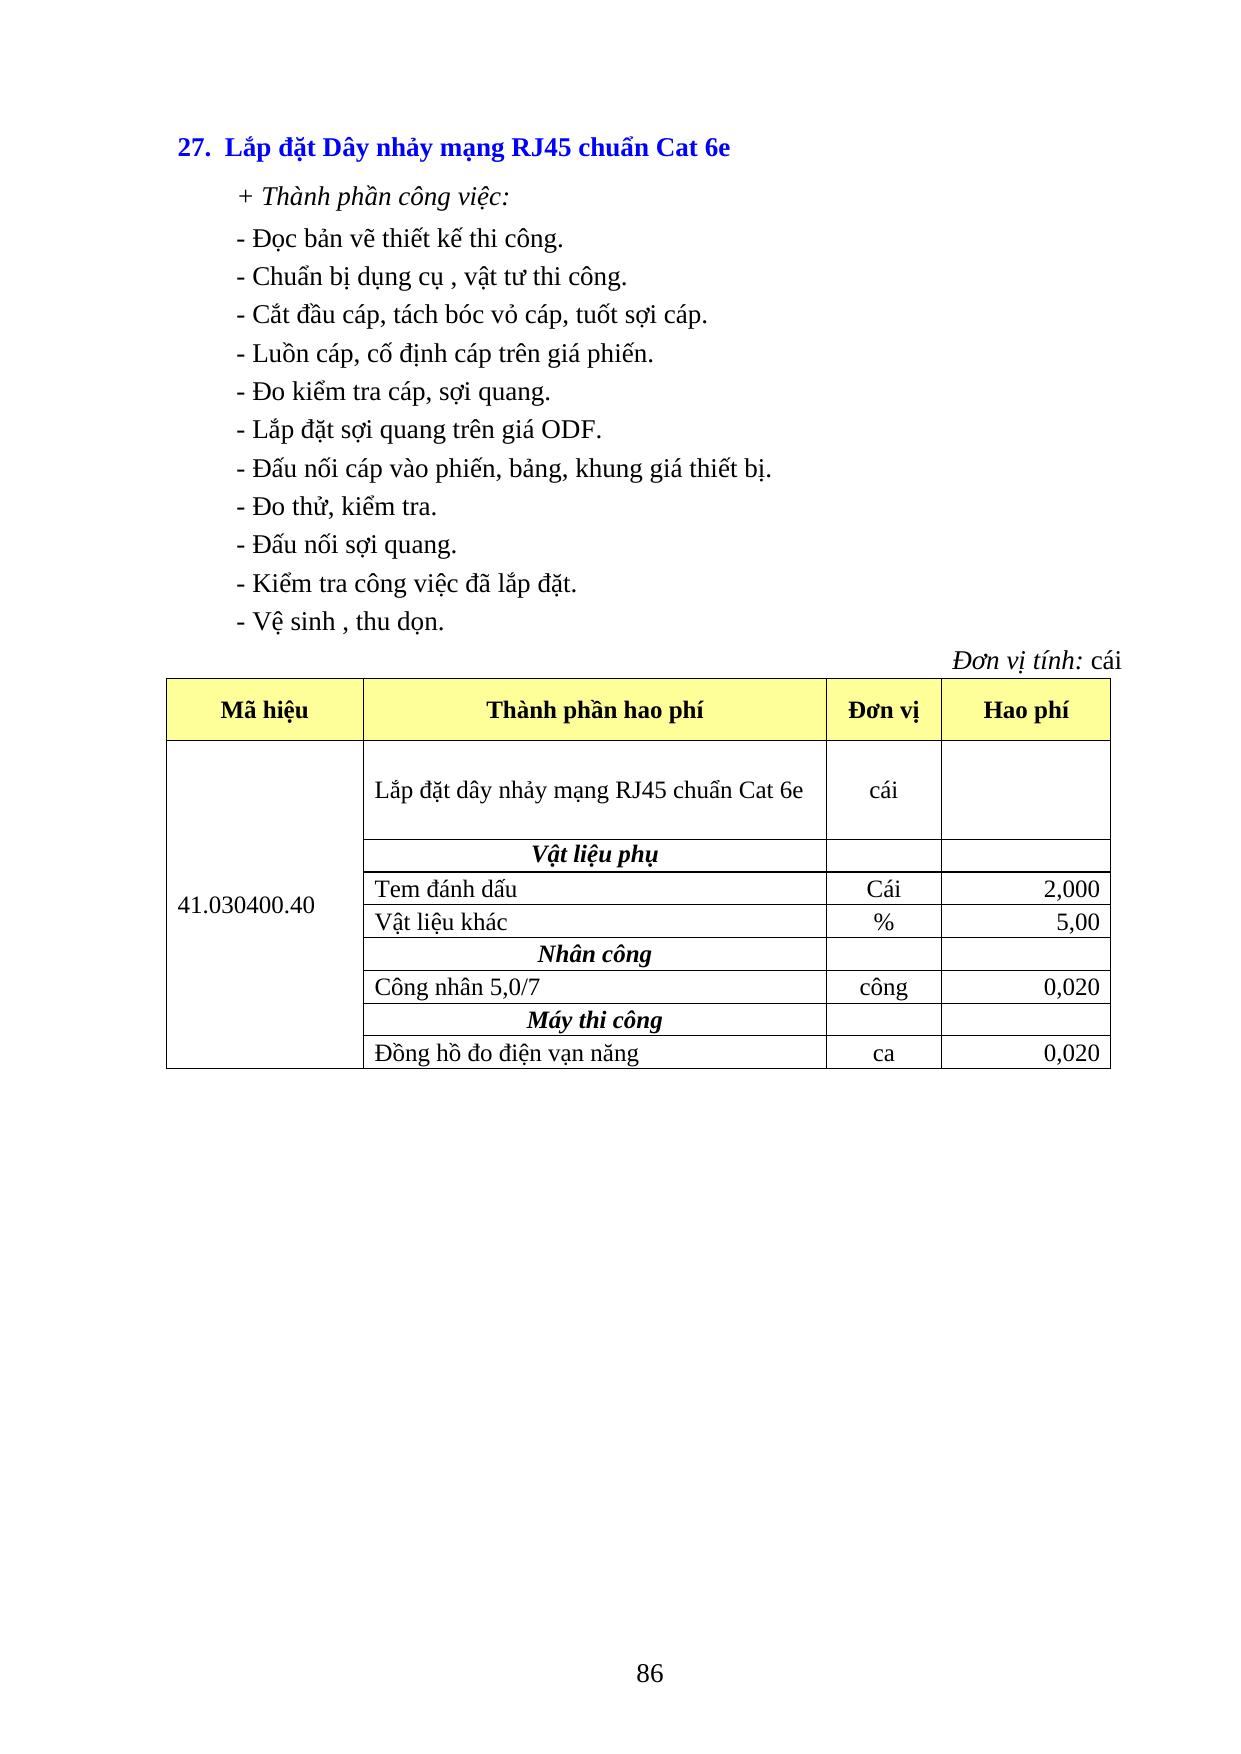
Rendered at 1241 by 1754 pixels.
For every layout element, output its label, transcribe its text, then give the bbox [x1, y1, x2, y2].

text - Đo thử, kiểm tra. [177, 490, 1122, 521]
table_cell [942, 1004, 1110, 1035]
text - Luồn cáp, cố định cáp trên giá phiến. [177, 337, 1122, 368]
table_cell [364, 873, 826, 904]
text - Kiểm tra công việc đã lắp đặt. [177, 567, 1122, 598]
text - Đọc bản vẽ thiết kế thi công. [177, 222, 1122, 253]
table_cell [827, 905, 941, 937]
text Đơn vị tính: cái [177, 644, 1122, 676]
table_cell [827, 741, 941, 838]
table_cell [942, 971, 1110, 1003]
text - Đấu nối sợi quang. [177, 528, 1122, 560]
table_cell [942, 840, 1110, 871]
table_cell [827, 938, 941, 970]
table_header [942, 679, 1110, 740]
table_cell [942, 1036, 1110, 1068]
text - Đấu nối cáp vào phiến, bảng, khung giá thiết bị. [177, 452, 1122, 483]
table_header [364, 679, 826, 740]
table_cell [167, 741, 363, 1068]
text - Lắp đặt sợi quang trên giá ODF. [177, 413, 1122, 445]
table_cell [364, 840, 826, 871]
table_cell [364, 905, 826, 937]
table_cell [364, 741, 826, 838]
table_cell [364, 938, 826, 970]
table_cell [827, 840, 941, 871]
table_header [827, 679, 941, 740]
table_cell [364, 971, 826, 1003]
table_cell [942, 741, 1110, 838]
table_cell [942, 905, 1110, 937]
text - Đo kiểm tra cáp, sợi quang. [177, 375, 1122, 406]
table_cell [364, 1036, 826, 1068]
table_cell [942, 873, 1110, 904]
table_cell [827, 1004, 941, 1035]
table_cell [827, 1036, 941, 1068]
subtitle Lắp đặt Dây nhảy mạng RJ45 chuẩn Cat 6e [177, 131, 1122, 162]
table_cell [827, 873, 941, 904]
text - Chuẩn bị dụng cụ , vật tư thi công. [177, 260, 1122, 291]
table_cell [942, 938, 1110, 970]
text + Thành phần công việc: [177, 180, 1122, 212]
text - Vệ sinh , thu dọn. [177, 605, 1122, 636]
text - Cắt đầu cáp, tách bóc vỏ cáp, tuốt sợi cáp. [177, 298, 1122, 330]
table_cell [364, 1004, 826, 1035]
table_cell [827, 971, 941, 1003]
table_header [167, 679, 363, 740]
